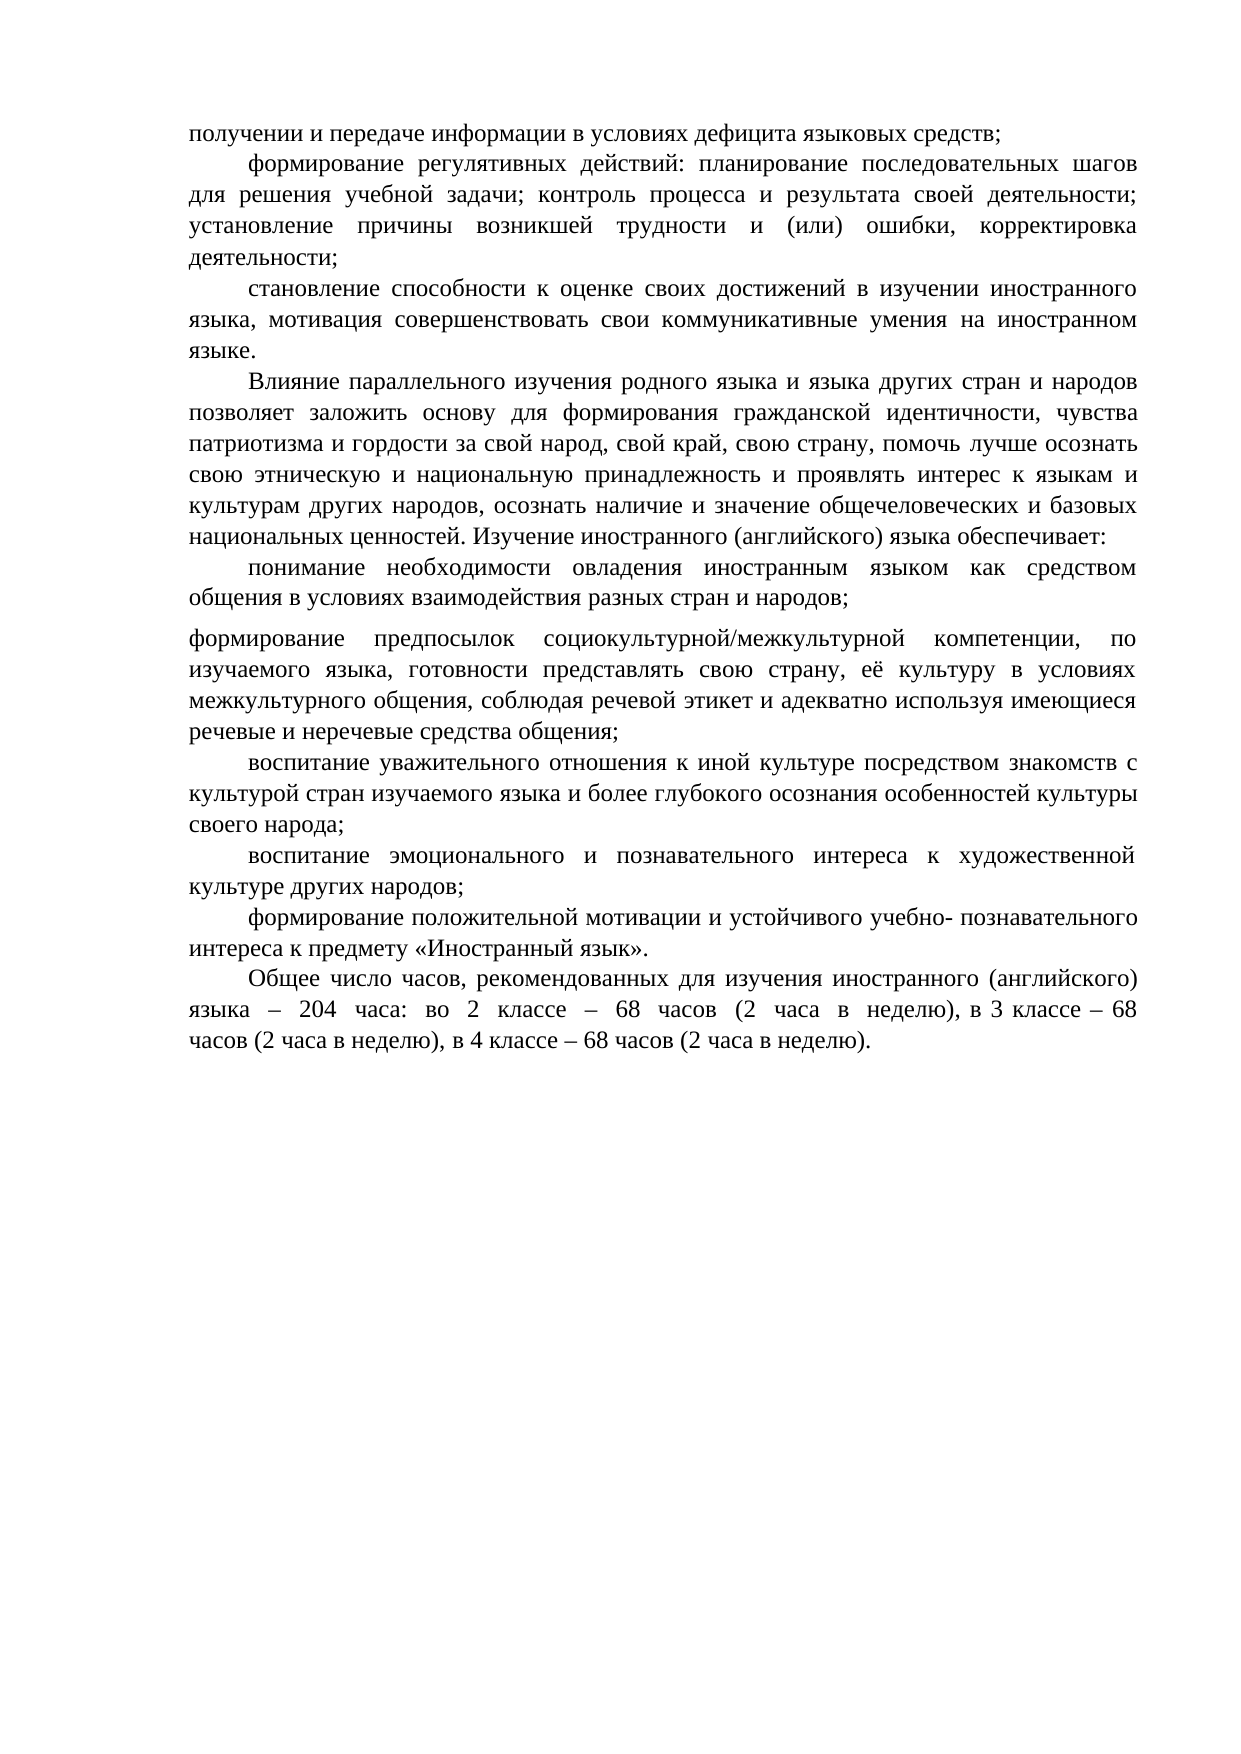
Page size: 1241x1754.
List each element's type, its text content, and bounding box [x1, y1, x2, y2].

text понимание необходимости овладения иностранным языком как средством общения в условиях взаимодействия разных стран и народов; [189, 552, 1137, 611]
text формирование положительной мотивации и устойчивого учебно- познавательного интереса к предмету «Иностранный язык». [189, 902, 1138, 962]
text Общее число часов, рекомендованных для изучения иностранного (английского) языка – 204 часа: во 2 классе – 68 часов (2 часа в неделю), в 3 классе – 68 часов (2 часа в неделю), в 4 классе – 68 часов (2 часа в неделю). [189, 963, 1138, 1054]
text формирование регулятивных действий: планирование последовательных шагов для решения учебной задачи; контроль процесса и результата своей деятельности; установление причины возникшей трудности и (или) ошибки, корректировка деятельности; [189, 148, 1137, 270]
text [189, 118, 1137, 147]
text формирование предпосылок социокультурной/межкультурной компетенции, по изучаемого языка, готовности представлять свою страну, её культуру в условиях межкультурного общения, соблюдая речевой этикет и адекватно используя имеющиеся речевые и неречевые средства общения; [189, 623, 1136, 745]
text становление способности к оценке своих достижений в изучении иностранного языка, мотивация совершенствовать свои коммуникативные умения на иностранном языке. [189, 273, 1137, 363]
text воспитание эмоционального и познавательного интереса к художественной культуре других народов; [189, 840, 1136, 900]
text Влияние параллельного изучения родного языка и языка других стран и народов позволяет заложить основу для формирования гражданской идентичности, чувства патриотизма и гордости за свой народ, свой край, свою страну, помочь лучше осознать свою этническую и национальную принадлежность и проявлять интерес к языкам и культурам других народов, осознать наличие и значение общечеловеческих и базовых национальных ценностей. Изучение иностранного (английского) языка обеспечивает: [189, 366, 1138, 550]
text воспитание уважительного отношения к иной культуре посредством знакомств с культурой стран изучаемого языка и более глубокого осознания особенностей культуры своего народа; [189, 747, 1138, 838]
